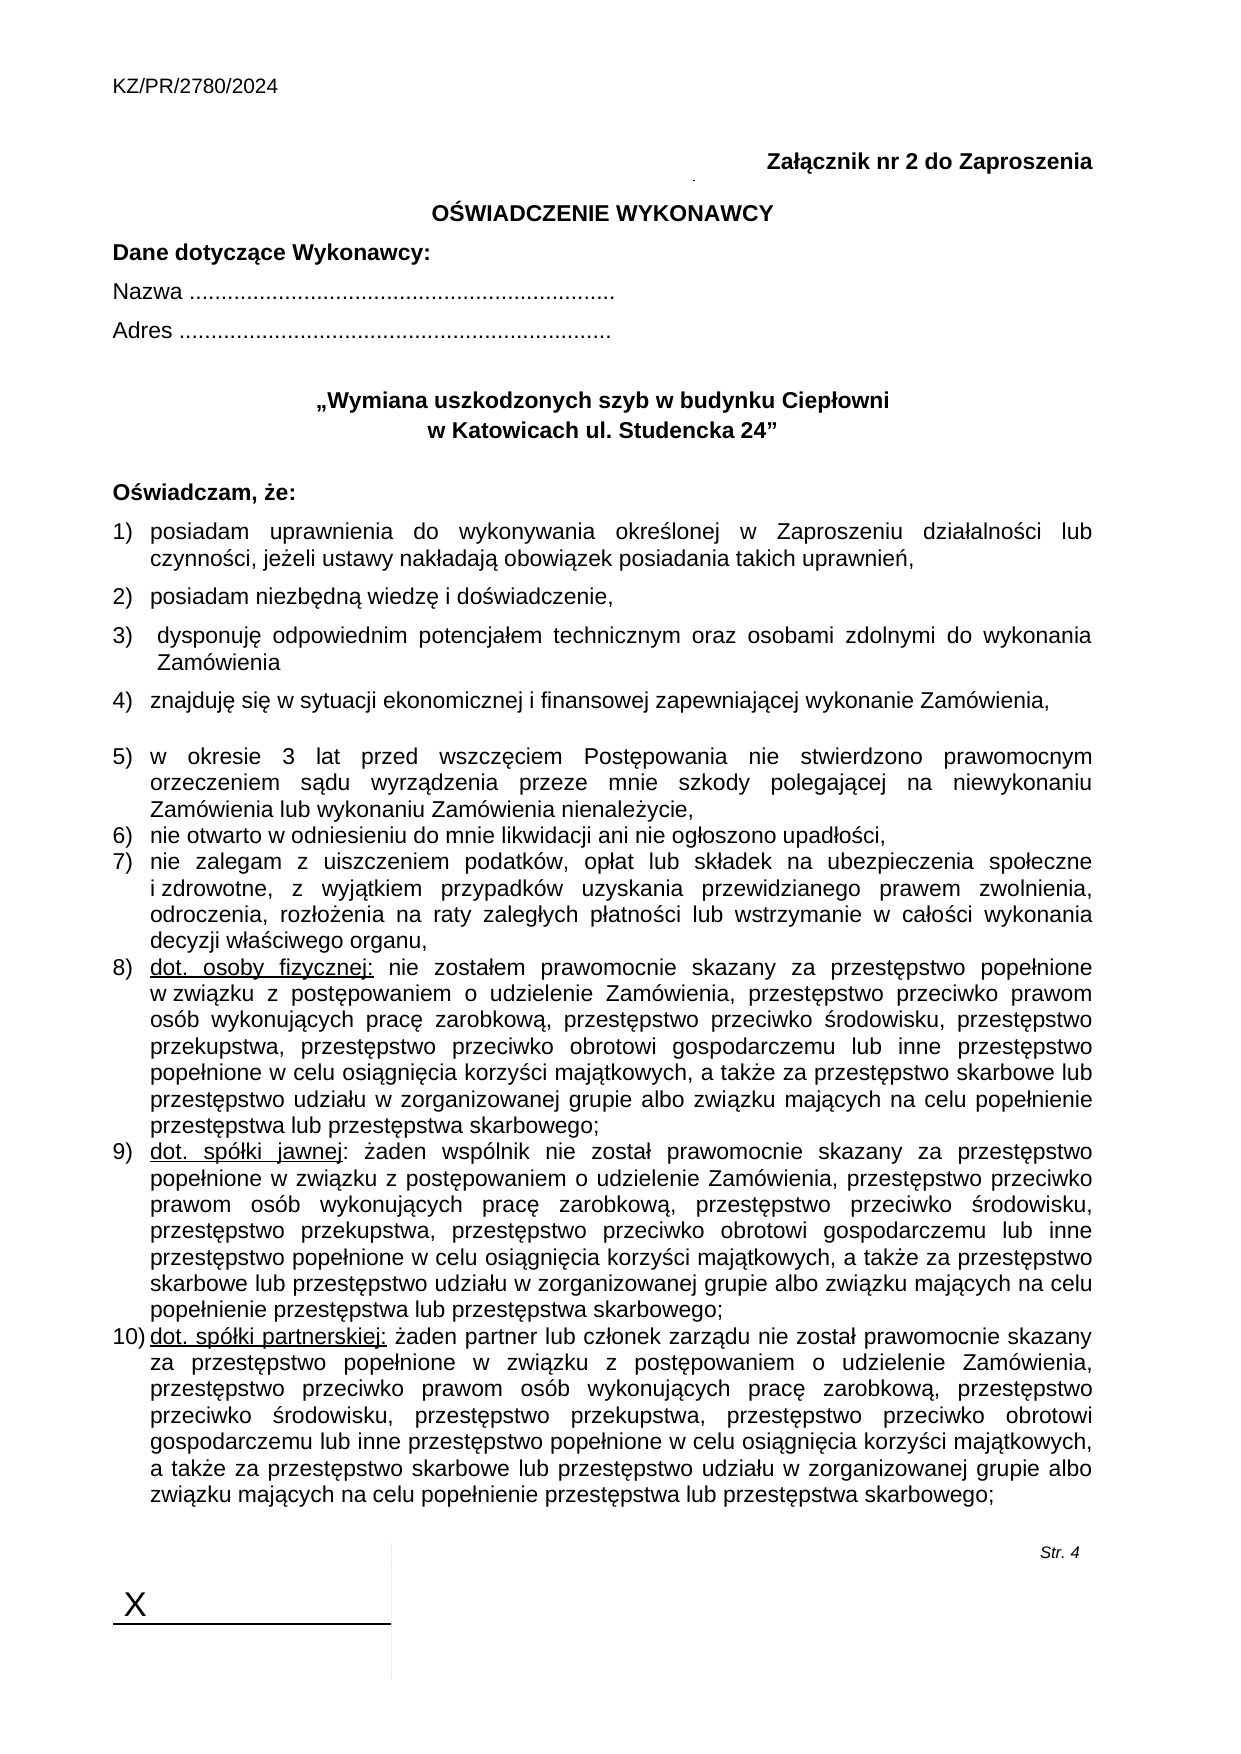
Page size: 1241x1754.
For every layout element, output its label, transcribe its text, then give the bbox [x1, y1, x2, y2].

text „Wymiana uszkodzonych szyb w budynku Ciepłowni [112, 387, 1093, 414]
text w Katowicach ul. Studencka 24” [112, 417, 1093, 444]
list dot. osoby fizycznej: nie zostałem prawomocnie skazany za przestępstwo popełnione w związku z postępowaniem o udzielenie Zamówienia, przestępstwo przeciwko prawom osób wykonujących pracę zarobkową, przestępstwo przeciwko środowisku, przestępstwo przekupstwa, przestępstwo przeciwko obrotowi gospodarczemu lub inne przestępstwo popełnione w celu osiągnięcia korzyści majątkowych, a także za przestępstwo skarbowe lub przestępstwo udziału w zorganizowanej grupie albo związku mających na celu popełnienie przestępstwa lub przestępstwa skarbowego; [112, 983, 1093, 1167]
text Nazwa ................................................................... [112, 278, 1093, 304]
list znajduję się w sytuacji ekonomicznej i finansowej zapewniającej wykonanie Zamówienia, [112, 687, 1093, 714]
text OŚWIADCZENIE WYKONAWCY [112, 200, 1093, 227]
text Dane dotyczące Wykonawcy: [112, 239, 1093, 266]
list posiadam uprawnienia do wykonywania określonej w Zaproszeniu działalności lub czynności, jeżeli ustawy nakładają obowiązek posiadania takich uprawnień, [112, 518, 1093, 571]
list w okresie 3 lat przed wszczęciem Postępowania nie stwierdzono prawomocnym orzeczeniem sądu wyrządzenia przeze mnie szkody polegającej na niewykonaniu Zamówienia lub wykonaniu Zamówienia nienależycie, [112, 743, 1093, 822]
list nie otwarto w odniesieniu do mnie likwidacji ani nie ogłoszono upadłości, [112, 851, 1093, 877]
list dysponuję odpowiednim potencjałem technicznym oraz osobami zdolnymi do wykonania Zamówienia [112, 622, 1093, 675]
list dot. spółki partnerskiej: żaden partner lub członek zarządu nie został prawomocnie skazany za przestępstwo popełnione w związku z postępowaniem o udzielenie Zamówienia, przestępstwo przeciwko prawom osób wykonujących pracę zarobkową, przestępstwo przeciwko środowisku, przestępstwo przekupstwa, przestępstwo przeciwko obrotowi gospodarczemu lub inne przestępstwo popełnione w celu osiągnięcia korzyści majątkowych, a także za przestępstwo skarbowe lub przestępstwo udziału w zorganizowanej grupie albo związku mających na celu popełnienie przestępstwa lub przestępstwa skarbowego; [112, 1352, 1093, 1536]
subtitle Załącznik nr 2 do Zaproszenia [112, 148, 1093, 174]
list posiadam niezbędną wiedzę i doświadczenie, [112, 583, 1093, 610]
text Oświadczam, że: [112, 479, 1093, 506]
list dot. spółki jawnej: żaden wspólnik nie został prawomocnie skazany za przestępstwo popełnione w związku z postępowaniem o udzielenie Zamówienia, przestępstwo przeciwko prawom osób wykonujących pracę zarobkową, przestępstwo przeciwko środowisku, przestępstwo przekupstwa, przestępstwo przeciwko obrotowi gospodarczemu lub inne przestępstwo popełnione w celu osiągnięcia korzyści majątkowych, a także za przestępstwo skarbowe lub przestępstwo udziału w zorganizowanej grupie albo związku mających na celu popełnienie przestępstwa lub przestępstwa skarbowego; [112, 1167, 1093, 1352]
list nie zalegam z uiszczeniem podatków, opłat lub składek na ubezpieczenia społeczne i zdrowotne, z wyjątkiem przypadków uzyskania przewidzianego prawem zwolnienia, odroczenia, rozłożenia na raty zaległych płatności lub wstrzymanie w całości wykonania decyzji właściwego organu, [112, 877, 1093, 983]
text Adres .................................................................... [112, 317, 1093, 343]
